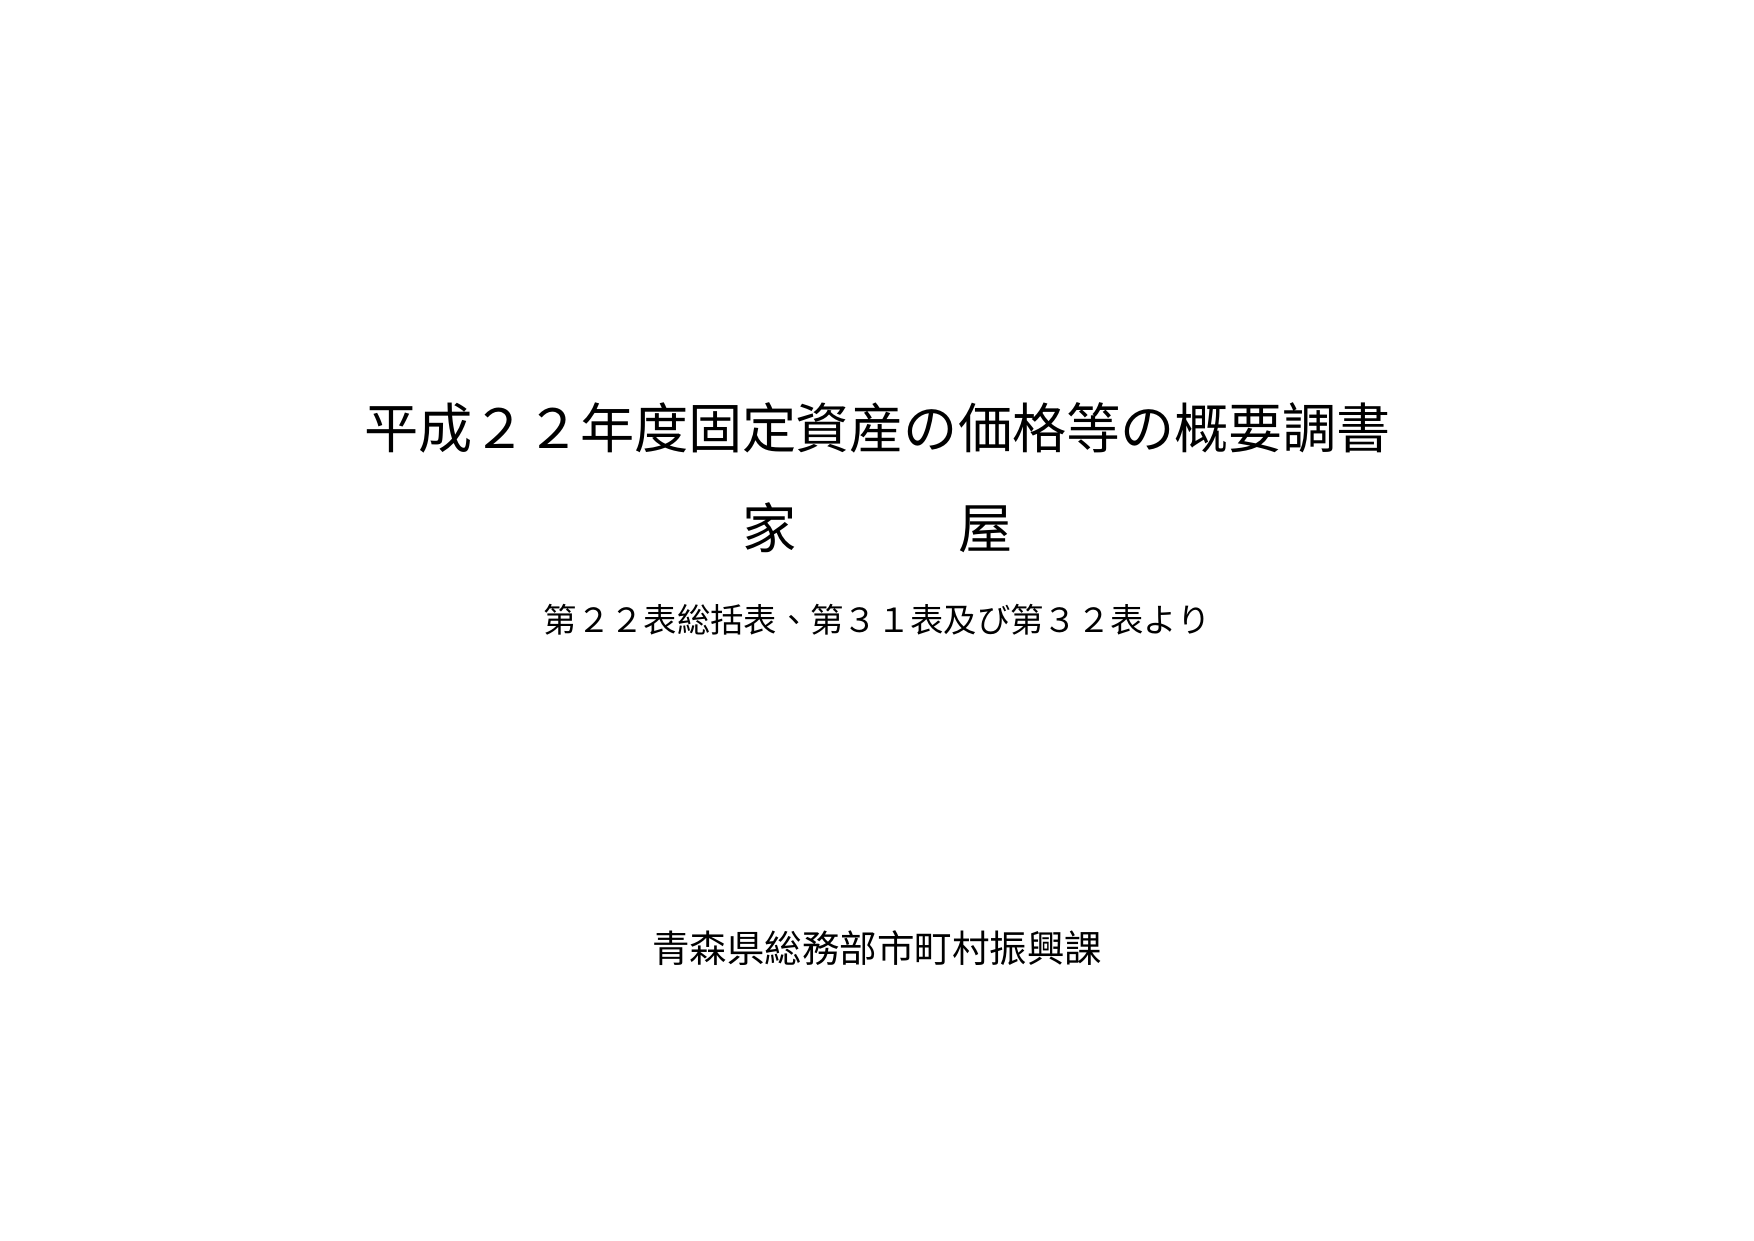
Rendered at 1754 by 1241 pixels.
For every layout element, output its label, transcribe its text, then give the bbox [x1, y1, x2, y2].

text 青森県総務部市町村振興課 [363, 922, 1391, 973]
text 平成２２年度固定資産の価格等の概要調書家 屋 [364, 390, 1391, 564]
text 第２２表総括表、第３１表及び第３２表より [363, 597, 1391, 642]
